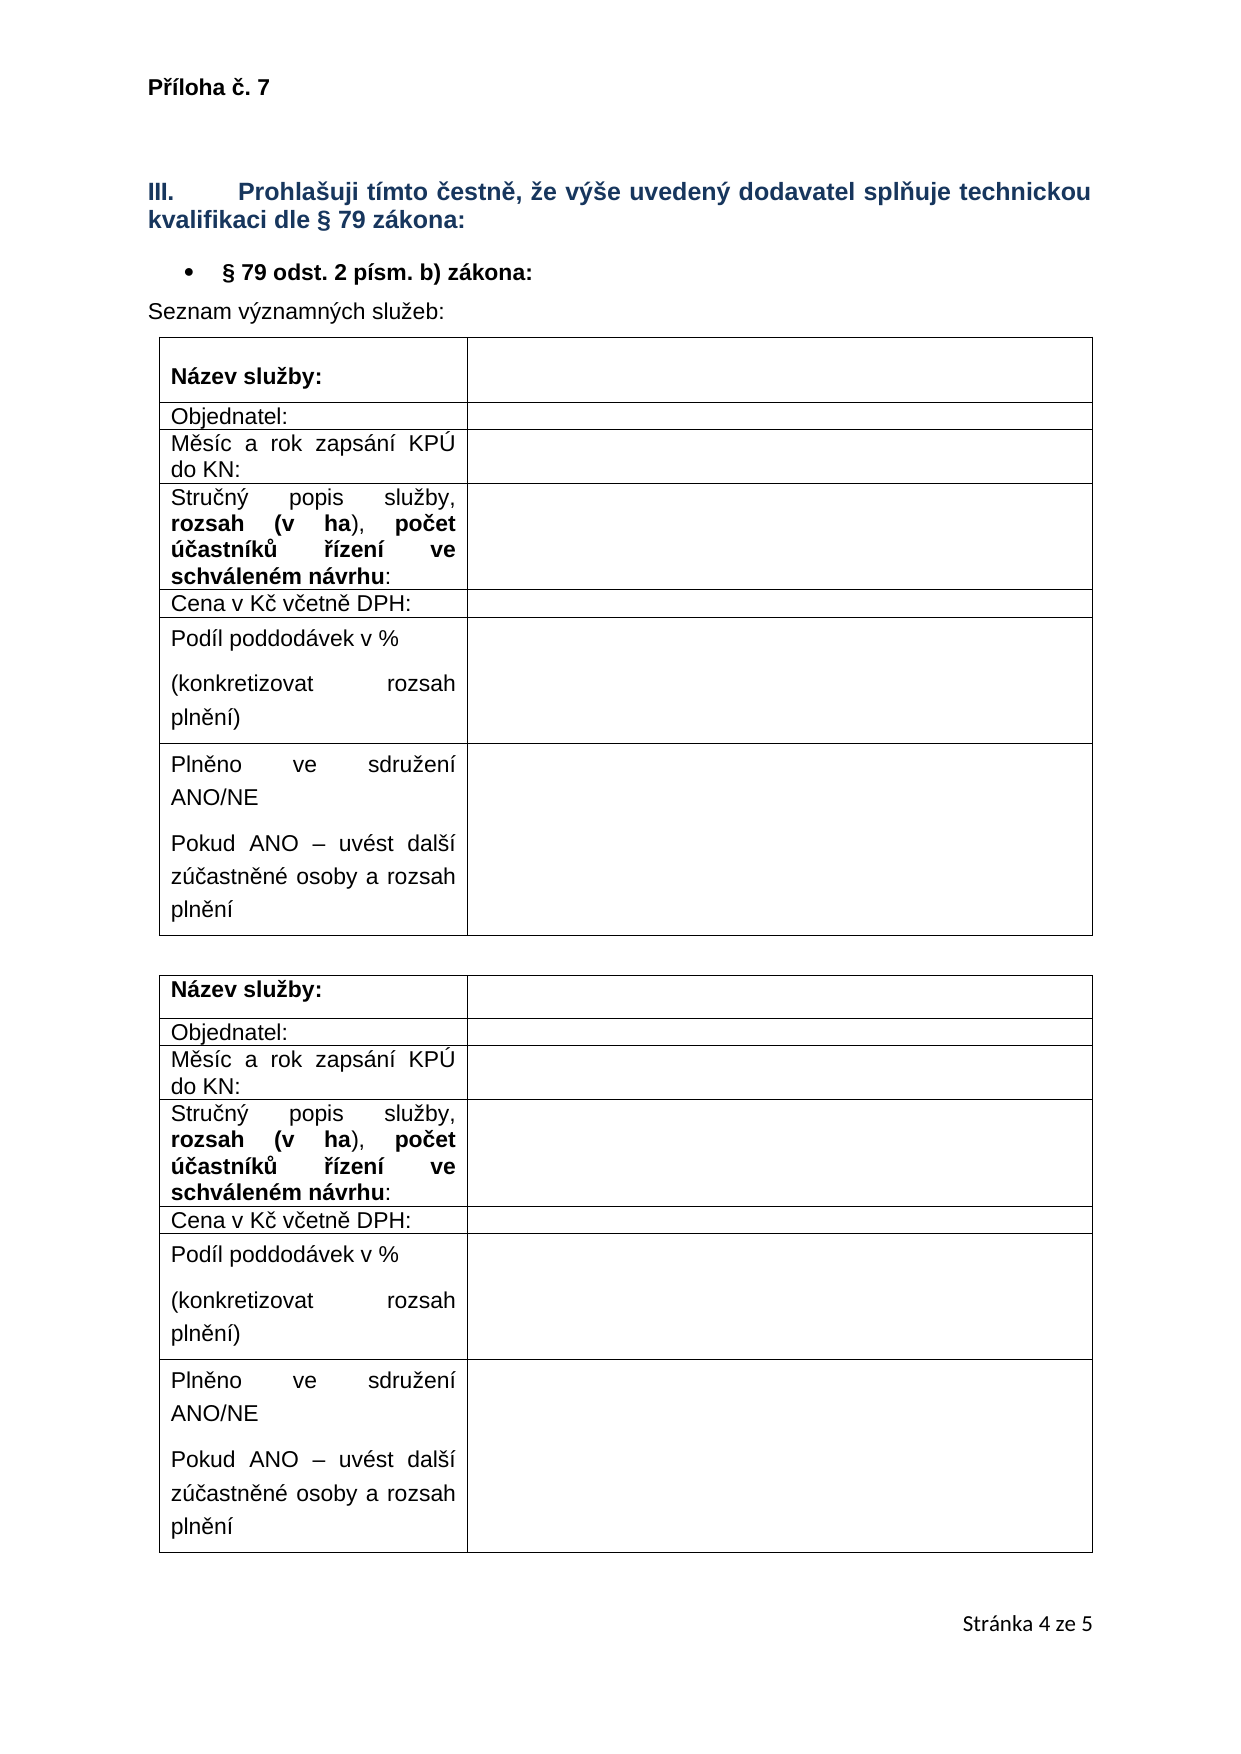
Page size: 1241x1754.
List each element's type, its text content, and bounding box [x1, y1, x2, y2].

table_cell Stručný popis služby, rozsah (v ha), počet účastníků řízení ve schváleném návrhu: [160, 1100, 467, 1206]
table_cell Měsíc a rok zapsání KPÚ do KN: [160, 430, 467, 483]
table_cell Plněno ve sdružení ANO/NE Pokud ANO – uvést další zúčastněné osoby a rozsah plnění [160, 744, 467, 935]
table_cell Objednatel: [160, 1019, 467, 1045]
table_cell Plněno ve sdružení ANO/NE Pokud ANO – uvést další zúčastněné osoby a rozsah plnění [160, 1360, 467, 1552]
table_header Název služby: [160, 976, 467, 1018]
table_cell [468, 1046, 1092, 1099]
table_cell Měsíc a rok zapsání KPÚ do KN: [160, 1046, 467, 1099]
text § 79 odst. 2 písm. b) zákona: [185, 259, 1093, 285]
table_cell Podíl poddodávek v % (konkretizovat rozsah plnění) [160, 618, 467, 743]
table_cell Podíl poddodávek v % (konkretizovat rozsah plnění) [160, 1234, 467, 1359]
text Seznam významných služeb: [148, 298, 1093, 324]
table_cell [468, 430, 1092, 483]
table_header [468, 338, 1092, 402]
table_cell Stručný popis služby, rozsah (v ha), počet účastníků řízení ve schváleném návrhu: [160, 484, 467, 589]
table_cell [468, 1019, 1092, 1045]
table_cell Objednatel: [160, 403, 467, 429]
table_cell [468, 590, 1092, 617]
table_cell [468, 1360, 1092, 1552]
table_cell [468, 744, 1092, 935]
table_cell [468, 1234, 1092, 1359]
table_cell Cena v Kč včetně DPH: [160, 1207, 467, 1233]
table_cell [468, 1207, 1092, 1233]
subtitle Prohlašuji tímto čestně, že výše uvedený dodavatel splňuje technickou kvalifikaci dle § 79 zákona: [148, 176, 1093, 234]
table_cell [468, 618, 1092, 743]
table_cell [468, 403, 1092, 429]
table_cell Cena v Kč včetně DPH: [160, 590, 467, 617]
table_header [468, 976, 1092, 1018]
table_header Název služby: [160, 338, 467, 402]
table_cell [468, 484, 1092, 589]
table_cell [468, 1100, 1092, 1206]
